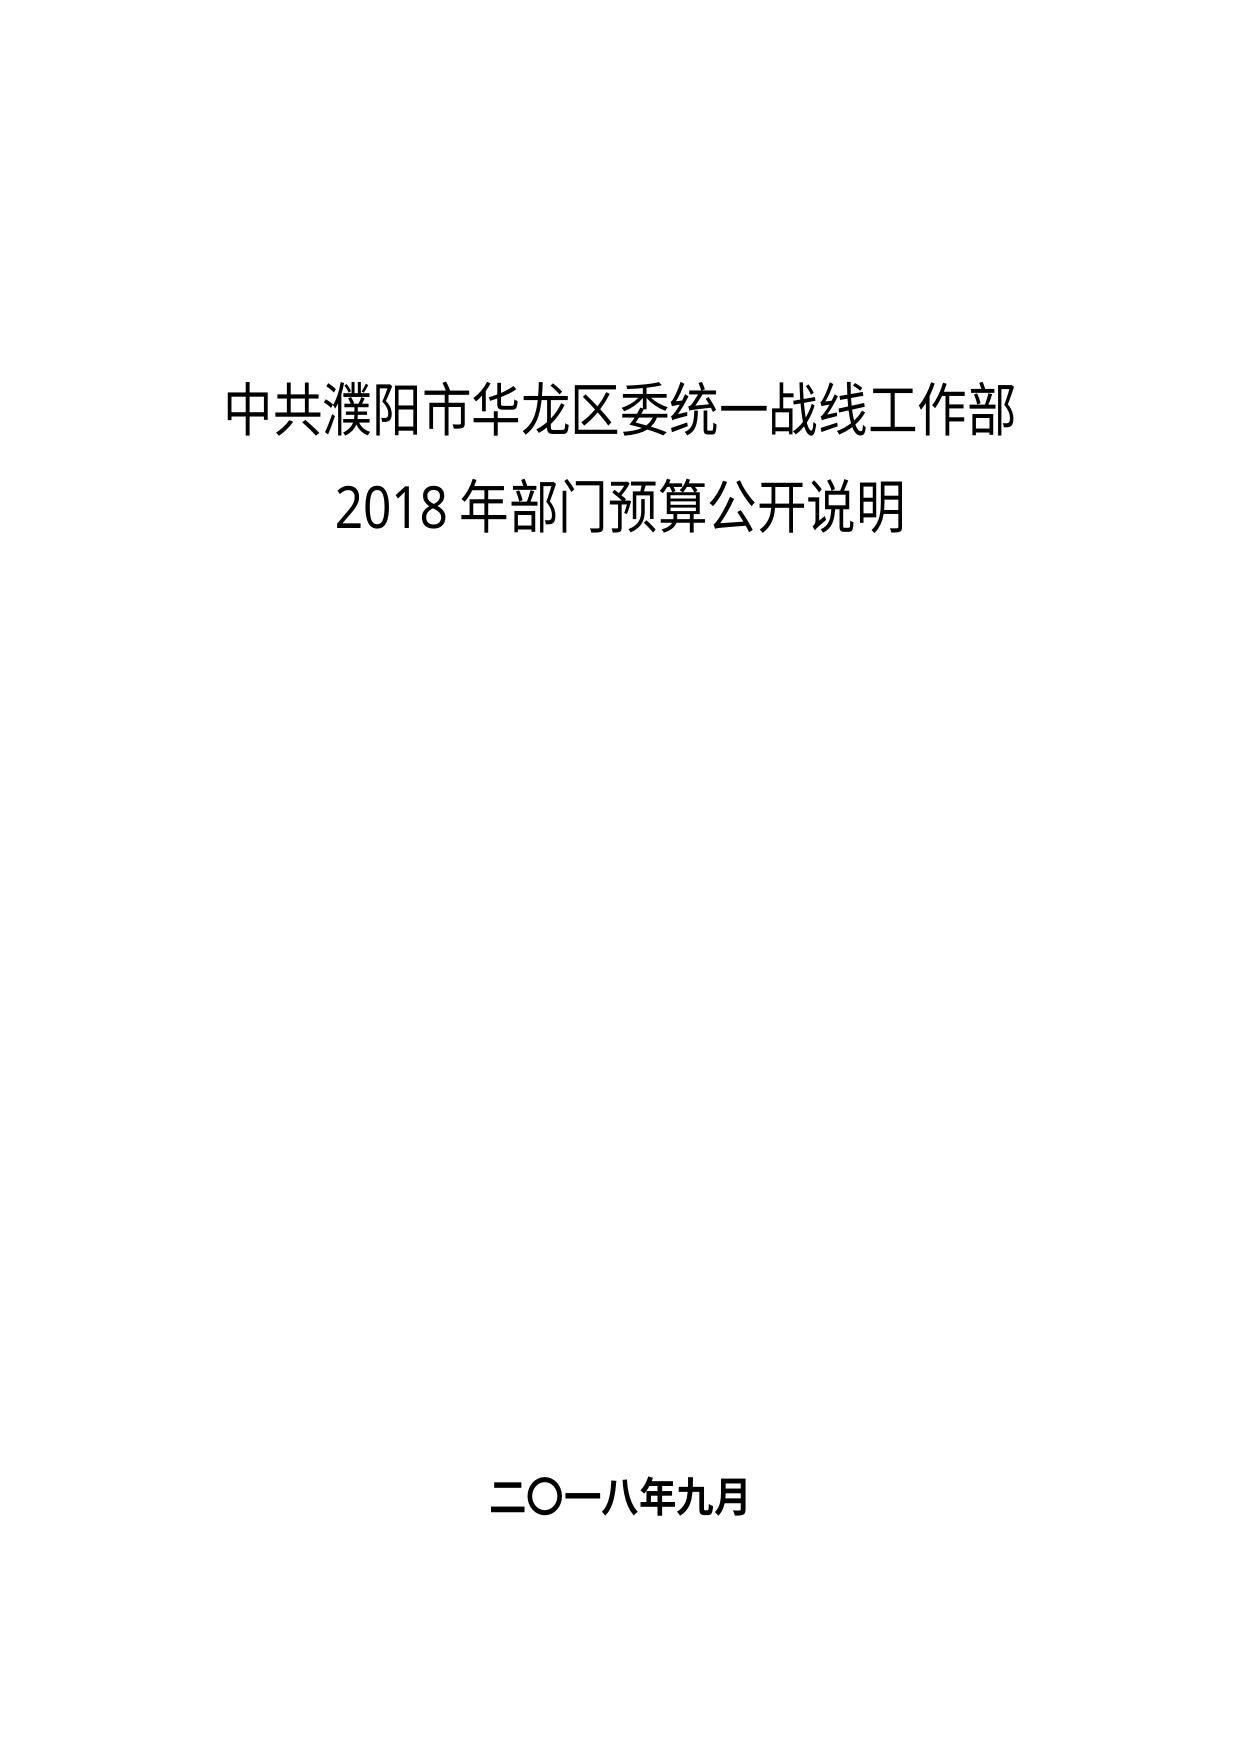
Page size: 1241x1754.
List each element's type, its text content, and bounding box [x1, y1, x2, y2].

text 二〇一八年九月 [187, 1462, 1053, 1527]
text 2018年部门预算公开说明 [187, 454, 1053, 552]
text 中共濮阳市华龙区委统一战线工作部 [187, 357, 1053, 454]
